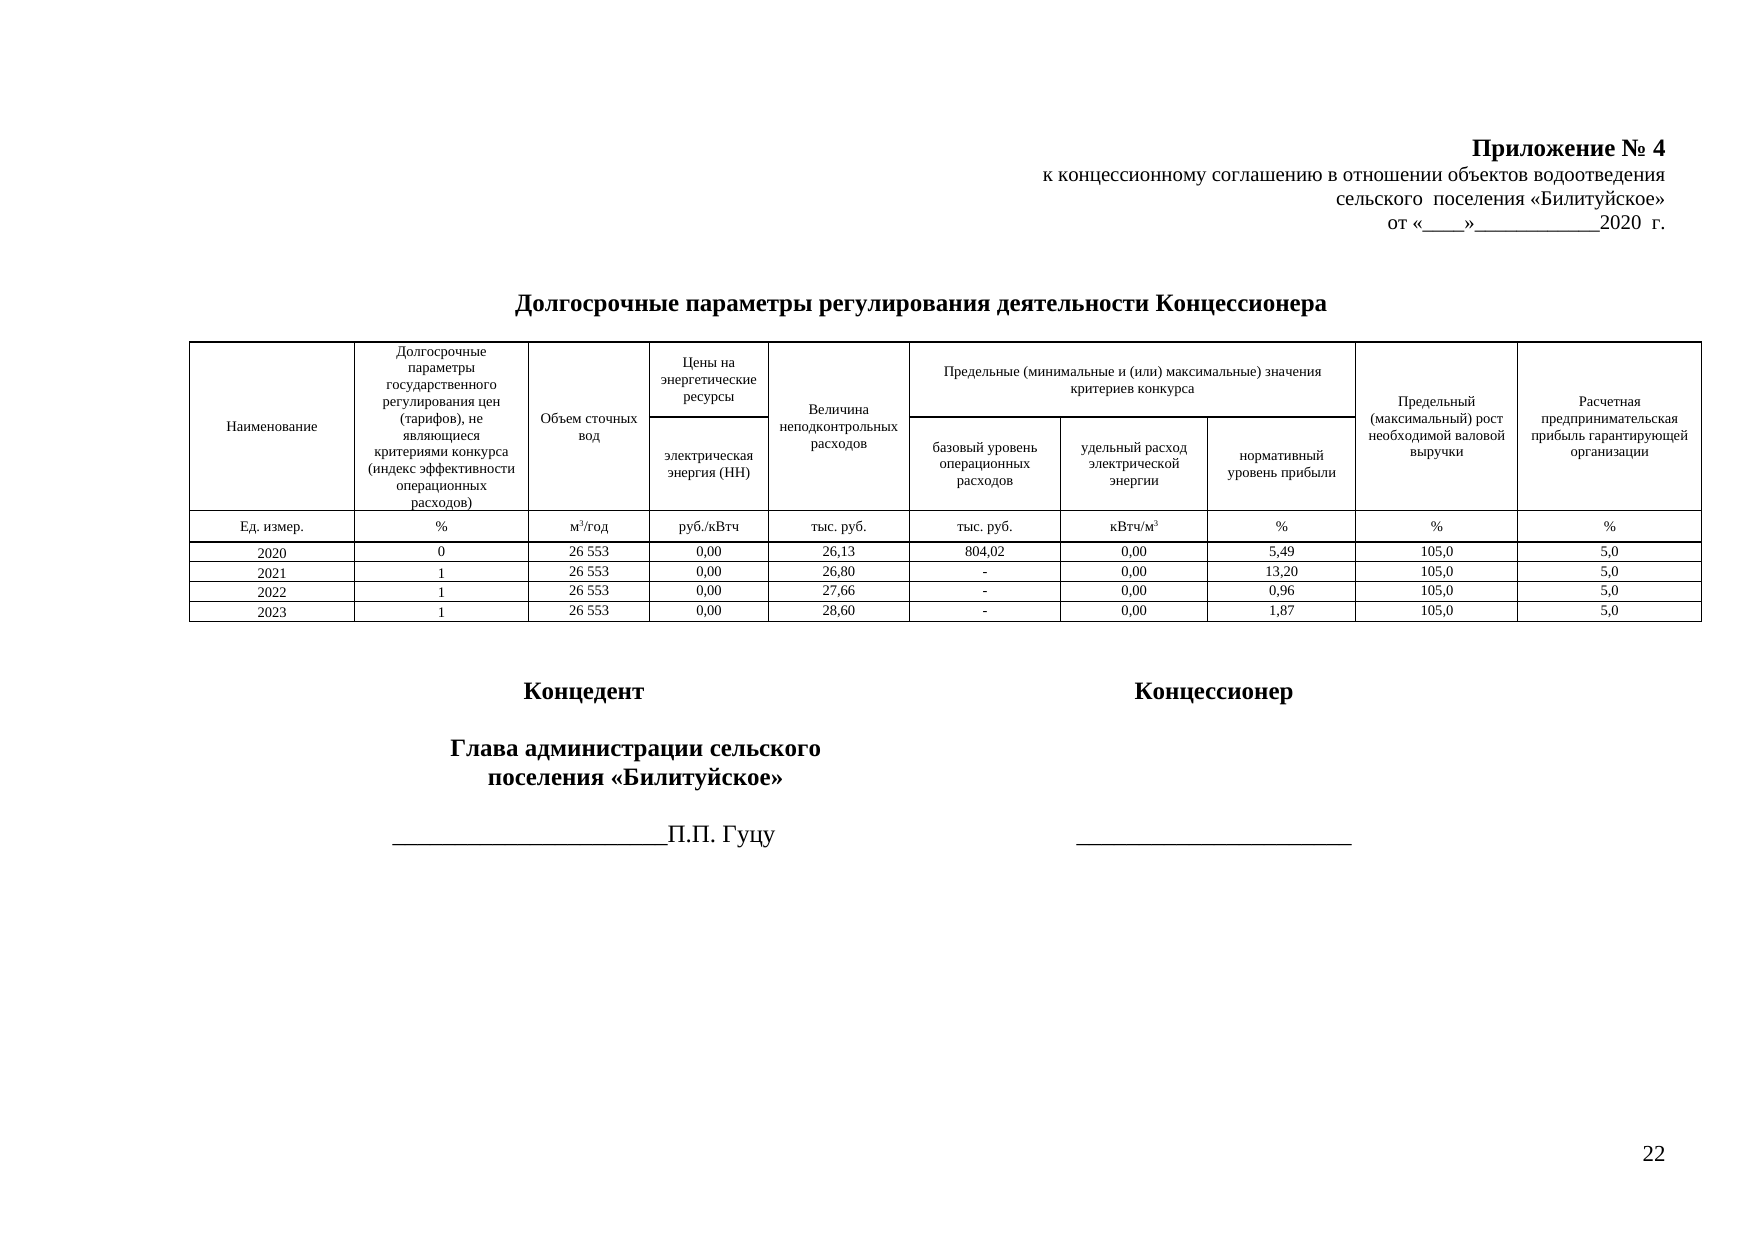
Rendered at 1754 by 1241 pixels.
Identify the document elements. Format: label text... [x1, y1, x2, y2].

table_cell руб./кВтч [650, 511, 768, 541]
text Приложение № 4 к концессионному соглашению в отношении объектов водоотведения [177, 133, 1665, 186]
table_cell 804,02 [910, 543, 1060, 561]
table_cell 28,60 [769, 602, 909, 621]
table_header Цены на энергетические ресурсы [650, 343, 768, 416]
table_cell кВтч/м3 [1061, 511, 1207, 541]
table_cell Ед. измер. [190, 511, 354, 541]
table_header Предельные (минимальные и (или) максимальные) значения критериев конкурса [910, 343, 1355, 416]
table_cell 0 [355, 543, 528, 561]
table_header Предельный (максимальный) рост необходимой валовой выручки [1356, 343, 1517, 510]
table_cell 2022 [190, 582, 354, 601]
table_cell 105,0 [1356, 582, 1517, 601]
table_cell 2023 [190, 602, 354, 621]
table_cell нормативный уровень прибыли [1208, 418, 1355, 510]
table_cell 0,96 [1208, 582, 1355, 601]
table_cell электрическая энергия (НН) [650, 418, 768, 510]
table_cell 1,87 [1208, 602, 1355, 621]
table_header Величина неподконтрольных расходов [769, 343, 909, 510]
table_cell 1 [355, 562, 528, 581]
table_cell % [1356, 511, 1517, 541]
table_header Концессионер ______________________ [1019, 676, 1512, 877]
table_cell 5,0 [1518, 602, 1701, 621]
table_cell 5,0 [1518, 562, 1701, 581]
table_cell 26 553 [529, 582, 649, 601]
table_cell 1 [355, 582, 528, 601]
table_cell 26 553 [529, 562, 649, 581]
table_cell 105,0 [1356, 602, 1517, 621]
table_cell тыс. руб. [910, 511, 1060, 541]
text сельского поселения «Билитуйское» [177, 186, 1665, 210]
table_cell 2020 [190, 543, 354, 561]
table_cell базовый уровень операционных расходов [910, 418, 1060, 510]
table_header Долгосрочные параметры государственного регулирования цен (тарифов), не являющиеся критериями конкурса (индекс эффективности операционных расходов) [355, 343, 528, 510]
table_cell % [1208, 511, 1355, 541]
table_cell - [910, 562, 1060, 581]
table_cell % [355, 511, 528, 541]
text от «____»____________2020 г. [177, 210, 1665, 234]
table_cell 0,00 [1061, 602, 1207, 621]
table_cell 0,00 [650, 543, 768, 561]
table_cell % [1518, 511, 1701, 541]
table_cell удельный расход электрической энергии [1061, 418, 1207, 510]
table_header Концедент Глава администрации сельского поселения «Билитуйское» ______________________П.П. Гуцу [252, 676, 1019, 877]
table_cell - [910, 602, 1060, 621]
table_cell - [910, 582, 1060, 601]
table_cell 26,80 [769, 562, 909, 581]
table_cell тыс. руб. [769, 511, 909, 541]
table_cell 105,0 [1356, 562, 1517, 581]
table_cell 0,00 [1061, 562, 1207, 581]
table_cell м3/год [529, 511, 649, 541]
table_cell 5,0 [1518, 582, 1701, 601]
table_cell 13,20 [1208, 562, 1355, 581]
table_header Расчетная предпринимательская прибыль гарантирующей организации [1518, 343, 1701, 510]
table_cell 5,0 [1518, 543, 1701, 561]
table_cell 0,00 [650, 562, 768, 581]
table_header Объем сточных вод [529, 343, 649, 510]
table_cell 26 553 [529, 602, 649, 621]
table_header Наименование [190, 343, 354, 510]
table_cell 2021 [190, 562, 354, 581]
table_cell 0,00 [1061, 582, 1207, 601]
table_cell 0,00 [650, 582, 768, 601]
table_cell 5,49 [1208, 543, 1355, 561]
table_cell 26,13 [769, 543, 909, 561]
table_cell 0,00 [1061, 543, 1207, 561]
table_cell 105,0 [1356, 543, 1517, 561]
table_cell 0,00 [650, 602, 768, 621]
table_cell 1 [355, 602, 528, 621]
table_cell 27,66 [769, 582, 909, 601]
text Долгосрочные параметры регулирования деятельности Концессионера [177, 288, 1665, 316]
table_cell 26 553 [529, 543, 649, 561]
